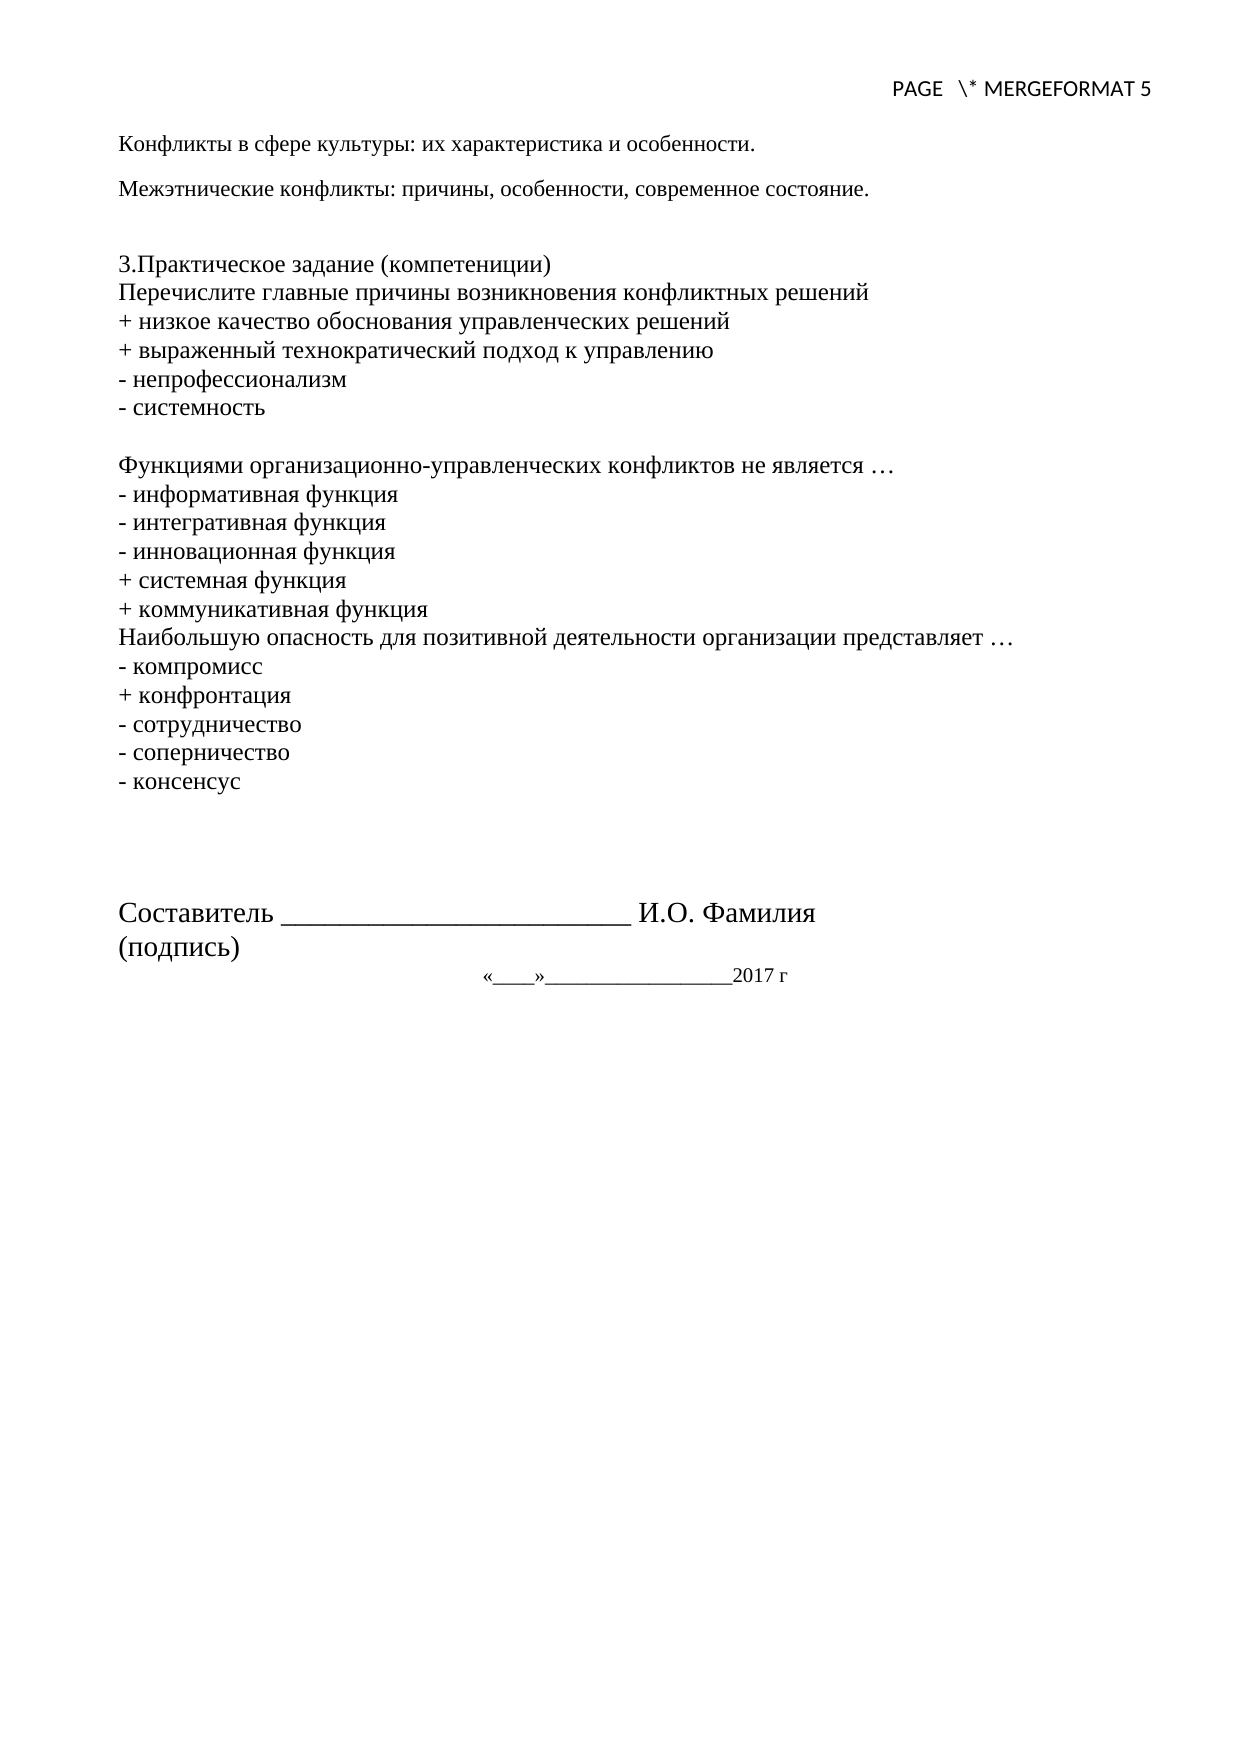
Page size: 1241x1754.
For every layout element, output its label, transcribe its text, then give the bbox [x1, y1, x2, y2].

text - информативная функция [118, 479, 1152, 507]
text + конфронтация [118, 680, 1152, 709]
text - компромисс [118, 651, 1152, 680]
text - интегративная функция [118, 507, 1152, 536]
text - инновационная функция [118, 536, 1152, 565]
text (подпись) [118, 929, 1152, 963]
text - сотрудничество [118, 709, 1152, 737]
text «____»__________________2017 г Вопросы к экзамену [118, 963, 1152, 987]
text + системная функция [118, 565, 1152, 594]
text 3.Практическое задание (компетениции) [118, 249, 1152, 277]
text Конфликты в сфере культуры: их характеристика и особенности. [118, 130, 1152, 156]
text - системность [118, 392, 1152, 421]
text - непрофессионализм [118, 364, 1152, 392]
text - консенсус [118, 766, 1152, 795]
text Межэтнические конфликты: причины, особенности, современное состояние. [118, 175, 1152, 201]
text - соперничество [118, 737, 1152, 766]
text Функциями организационно-управленческих конфликтов не является … [118, 450, 1152, 479]
text + коммуникативная функция [118, 594, 1152, 622]
text Составитель ________________________ И.О. Фамилия [118, 896, 1152, 929]
text + выраженный технократический подход к управлению [118, 335, 1152, 364]
text Перечислите главные причины возникновения конфликтных решений [118, 277, 1152, 306]
text Наибольшую опасность для позитивной деятельности организации представляет … [118, 622, 1152, 651]
text + низкое качество обоснования управленческих решений [118, 306, 1152, 335]
